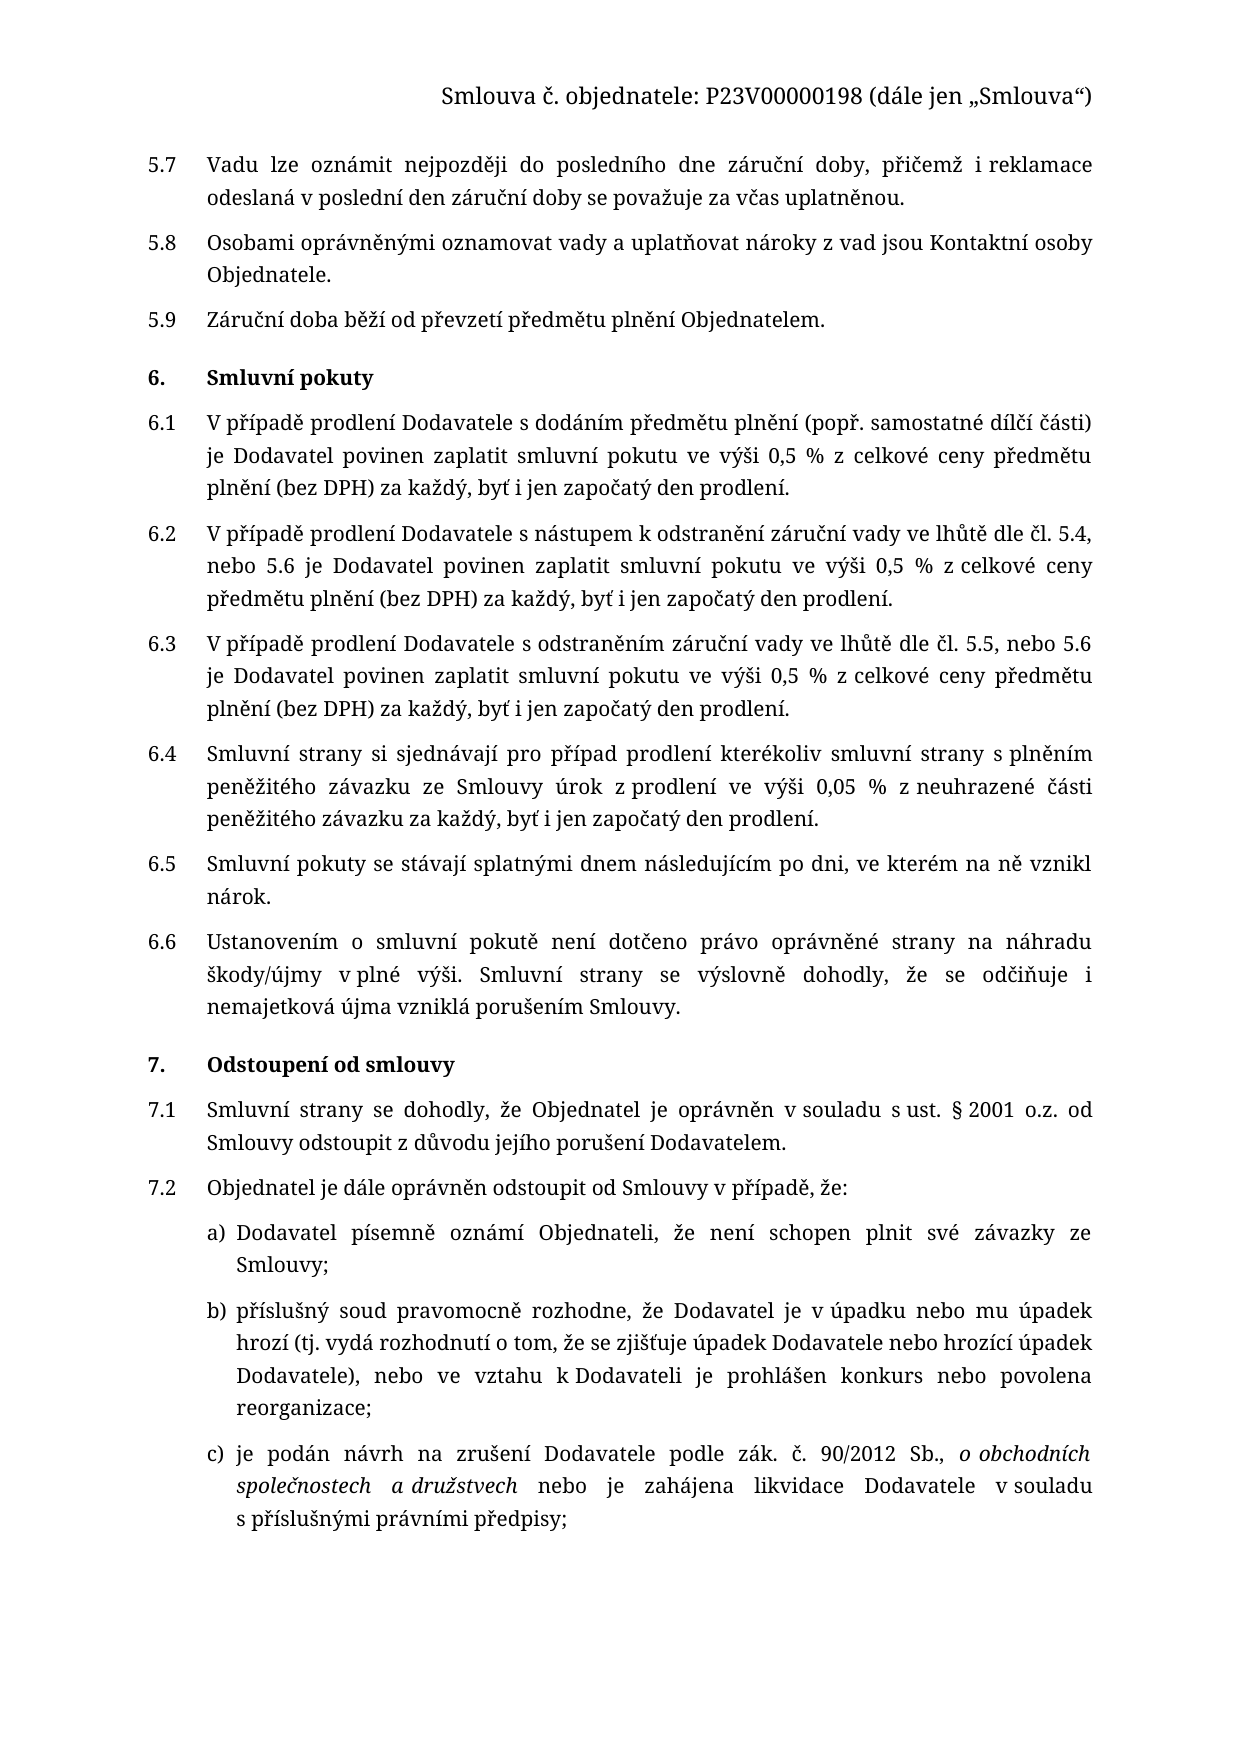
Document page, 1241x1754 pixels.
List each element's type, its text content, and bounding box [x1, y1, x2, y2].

list Vadu lze oznámit nejpozději do posledního dne záruční doby, přičemž i reklamace odeslaná v poslední den záruční doby se považuje za včas uplatněnou. [148, 150, 1093, 211]
list Osobami oprávněnými oznamovat vady a uplatňovat nároky z vad jsou Kontaktní osoby Objednatele. [148, 228, 1093, 289]
list příslušný soud pravomocně rozhodne, že Dodavatel je v úpadku nebo mu úpadek hrozí (tj. vydá rozhodnutí o tom, že se zjišťuje úpadek Dodavatele nebo hrozící úpadek Dodavatele), nebo ve vztahu k Dodavateli je prohlášen konkurs nebo povolena reorganizace; [207, 1296, 1093, 1422]
list V případě prodlení Dodavatele s odstraněním záruční vady ve lhůtě dle čl. 5.5, nebo 5.6 je Dodavatel povinen zaplatit smluvní pokutu ve výši 0,5 % z celkové ceny předmětu plnění (bez DPH) za každý, byť i jen započatý den prodlení. [148, 629, 1093, 723]
list Smluvní pokuty se stávají splatnými dnem následujícím po dni, ve kterém na ně vznikl nárok. [148, 849, 1093, 911]
list Záruční doba běží od převzetí předmětu plnění Objednatelem. [148, 306, 1093, 334]
list V případě prodlení Dodavatele s nástupem k odstranění záruční vady ve lhůtě dle čl. 5.4, nebo 5.6 je Dodavatel povinen zaplatit smluvní pokutu ve výši 0,5 % z celkové ceny předmětu plnění (bez DPH) za každý, byť i jen započatý den prodlení. [148, 519, 1093, 612]
list Smluvní strany si sjednávají pro případ prodlení kterékoliv smluvní strany s plněním peněžitého závazku ze Smlouvy úrok z prodlení ve výši 0,05 % z neuhrazené části peněžitého závazku za každý, byť i jen započatý den prodlení. [148, 739, 1093, 833]
list Objednatel je dále oprávněn odstoupit od Smlouvy v případě, že: [148, 1173, 1093, 1201]
list V případě prodlení Dodavatele s dodáním předmětu plnění (popř. samostatné dílčí části) je Dodavatel povinen zaplatit smluvní pokutu ve výši 0,5 % z celkové ceny předmětu plnění (bez DPH) za každý, byť i jen započatý den prodlení. [148, 408, 1093, 502]
list Dodavatel písemně oznámí Objednateli, že není schopen plnit své závazky ze Smlouvy; [207, 1218, 1093, 1279]
list Ustanovením o smluvní pokutě není dotčeno právo oprávněné strany na náhradu škody/újmy v plné výši. Smluvní strany se výslovně dohodly, že se odčiňuje i nemajetková újma vzniklá porušením Smlouvy. [148, 927, 1093, 1021]
list Odstoupení od smlouvy [148, 1050, 1093, 1078]
list je podán návrh na zrušení Dodavatele podle zák. č. 90/2012 Sb., o obchodních společnostech a družstvech nebo je zahájena likvidace Dodavatele v souladu s příslušnými právními předpisy; [207, 1439, 1093, 1532]
list Smluvní strany se dohodly, že Objednatel je oprávněn v souladu s ust. § 2001 o.z. od Smlouvy odstoupit z důvodu jejího porušení Dodavatelem. [148, 1095, 1093, 1156]
list Smluvní pokuty [148, 363, 1093, 392]
